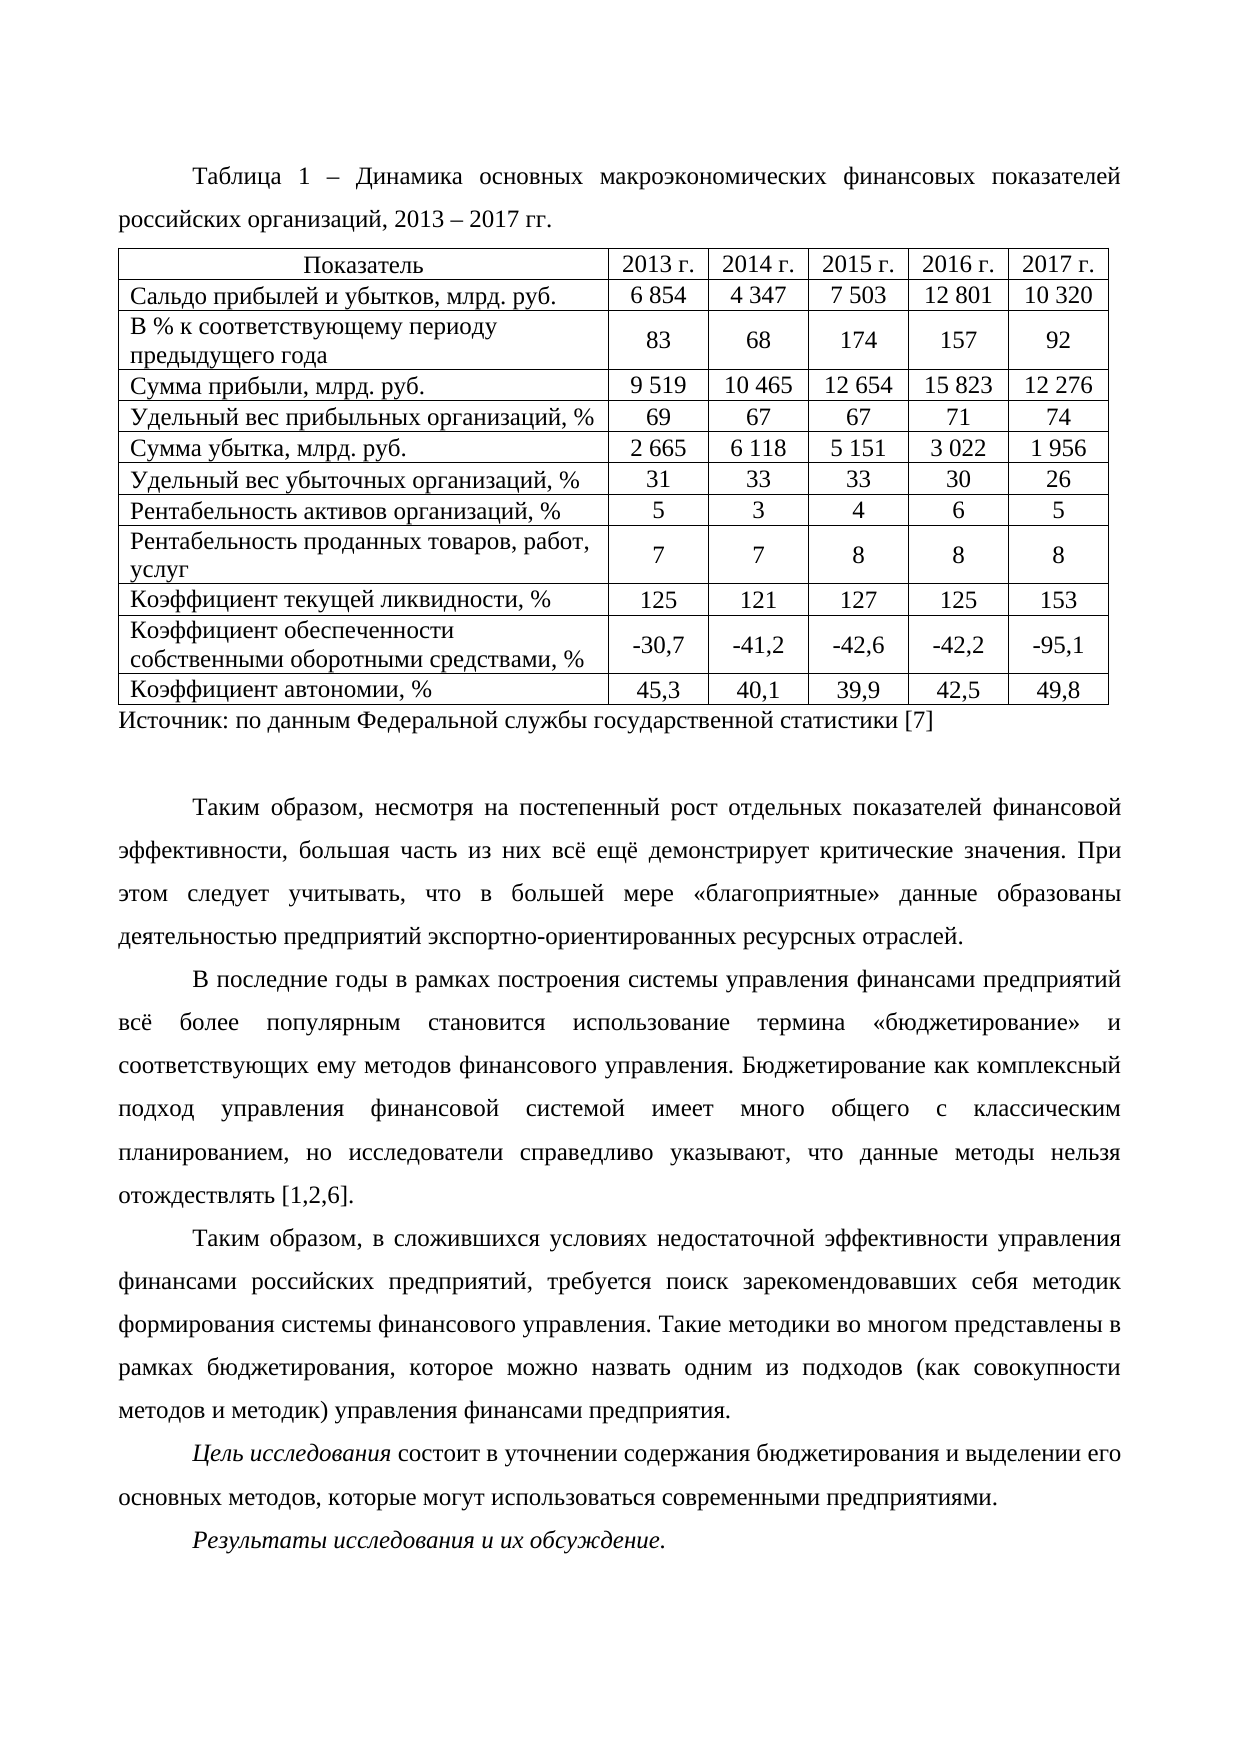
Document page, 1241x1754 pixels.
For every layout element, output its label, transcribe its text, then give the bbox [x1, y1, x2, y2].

table_cell 125 [609, 584, 708, 614]
table_cell 10 465 [709, 370, 808, 400]
table_cell 1 956 [1009, 432, 1108, 462]
table_cell 8 [1009, 526, 1108, 583]
table_cell 31 [609, 463, 708, 493]
table_cell Коэффициент обеспеченности собственными оборотными средствами, % [119, 616, 608, 673]
table_cell 8 [809, 526, 908, 583]
table_cell 12 654 [809, 370, 908, 400]
table_cell 40,1 [709, 674, 808, 704]
table_cell 7 503 [809, 280, 908, 310]
table_cell 69 [609, 401, 708, 431]
table_cell 26 [1009, 463, 1108, 493]
table_header 2015 г. [809, 249, 908, 279]
table_cell 67 [709, 401, 808, 431]
table_cell Коэффициент текущей ликвидности, % [119, 584, 608, 614]
table_cell Сумма убытка, млрд. руб. [119, 432, 608, 462]
table_cell Удельный вес прибыльных организаций, % [119, 401, 608, 431]
table_cell 49,8 [1009, 674, 1108, 704]
table_cell 83 [609, 311, 708, 368]
table_cell Сумма прибыли, млрд. руб. [119, 370, 608, 400]
table_cell 5 [609, 495, 708, 525]
table_cell 67 [809, 401, 908, 431]
table_cell -42,6 [809, 616, 908, 673]
table_cell 153 [1009, 584, 1108, 614]
table_header 2014 г. [709, 249, 808, 279]
table_cell 127 [809, 584, 908, 614]
table_header 2016 г. [909, 249, 1008, 279]
table_cell 39,9 [809, 674, 908, 704]
table_cell Рентабельность активов организаций, % [119, 495, 608, 525]
table_cell 174 [809, 311, 908, 368]
table_header 2013 г. [609, 249, 708, 279]
table_cell 9 519 [609, 370, 708, 400]
table_cell -42,2 [909, 616, 1008, 673]
table_cell 45,3 [609, 674, 708, 704]
table_cell 2 665 [609, 432, 708, 462]
table_cell 5 151 [809, 432, 908, 462]
table_cell 6 118 [709, 432, 808, 462]
table_cell Сальдо прибылей и убытков, млрд. руб. [119, 280, 608, 310]
table_cell 4 [809, 495, 908, 525]
table_cell 6 [909, 495, 1008, 525]
table_cell 33 [809, 463, 908, 493]
table_cell -30,7 [609, 616, 708, 673]
table_cell -95,1 [1009, 616, 1108, 673]
table_cell Коэффициент автономии, % [119, 674, 608, 704]
table_cell 5 [1009, 495, 1108, 525]
table_cell 4 347 [709, 280, 808, 310]
text Таким образом, несмотря на постепенный рост отдельных показателей финансовой эффективности, большая часть из них всё ещё демонстрирует критические значения. При этом следует учитывать, что в большей мере «благоприятные» данные образованы деятельностью предприятий экспортно-ориентированных ресурсных отраслей. [118, 792, 1122, 950]
table_cell 3 [709, 495, 808, 525]
table_cell 7 [609, 526, 708, 583]
table_header 2017 г. [1009, 249, 1108, 279]
table_cell 68 [709, 311, 808, 368]
table_cell 7 [709, 526, 808, 583]
text Таким образом, в сложившихся условиях недостаточной эффективности управления финансами российских предприятий, требуется поиск зарекомендовавших себя методик формирования системы финансового управления. Такие методики во многом представлены в рамках бюджетирования, которое можно назвать одним из подходов (как совокупности методов и методик) управления финансами предприятия. [118, 1223, 1122, 1424]
table_cell 12 801 [909, 280, 1008, 310]
table_cell 157 [909, 311, 1008, 368]
table_cell 33 [709, 463, 808, 493]
text В последние годы в рамках построения системы управления финансами предприятий всё более популярным становится использование термина «бюджетирование» и соответствующих ему методов финансового управления. Бюджетирование как комплексный подход управления финансовой системой имеет много общего с классическим планированием, но исследователи справедливо указывают, что данные методы нельзя отождествлять [1,2,6]. [118, 964, 1122, 1208]
text Таблица 1 – Динамика основных макроэкономических финансовых показателей российских организаций, 2013 – 2017 гг. [118, 161, 1122, 233]
text Цель исследования состоит в уточнении содержания бюджетирования и выделении его основных методов, которые могут использоваться современными предприятиями. [118, 1438, 1122, 1510]
table_cell 12 276 [1009, 370, 1108, 400]
table_header Показатель [119, 249, 608, 279]
table_cell 71 [909, 401, 1008, 431]
table_cell 125 [909, 584, 1008, 614]
table_cell 8 [909, 526, 1008, 583]
text Источник: по данным Федеральной службы государственной статистики [7] [118, 705, 1122, 734]
table_cell 121 [709, 584, 808, 614]
table_cell 6 854 [609, 280, 708, 310]
table_cell 74 [1009, 401, 1108, 431]
table_cell Удельный вес убыточных организаций, % [119, 463, 608, 493]
table_cell В % к соответствующему периоду предыдущего года [119, 311, 608, 368]
table_cell 15 823 [909, 370, 1008, 400]
text Результаты исследования и их обсуждение. [118, 1525, 1122, 1553]
table_cell 92 [1009, 311, 1108, 368]
table_cell 30 [909, 463, 1008, 493]
table_cell 42,5 [909, 674, 1008, 704]
table_cell -41,2 [709, 616, 808, 673]
table_cell 3 022 [909, 432, 1008, 462]
table_cell Рентабельность проданных товаров, работ, услуг [119, 526, 608, 583]
table_cell 10 320 [1009, 280, 1108, 310]
